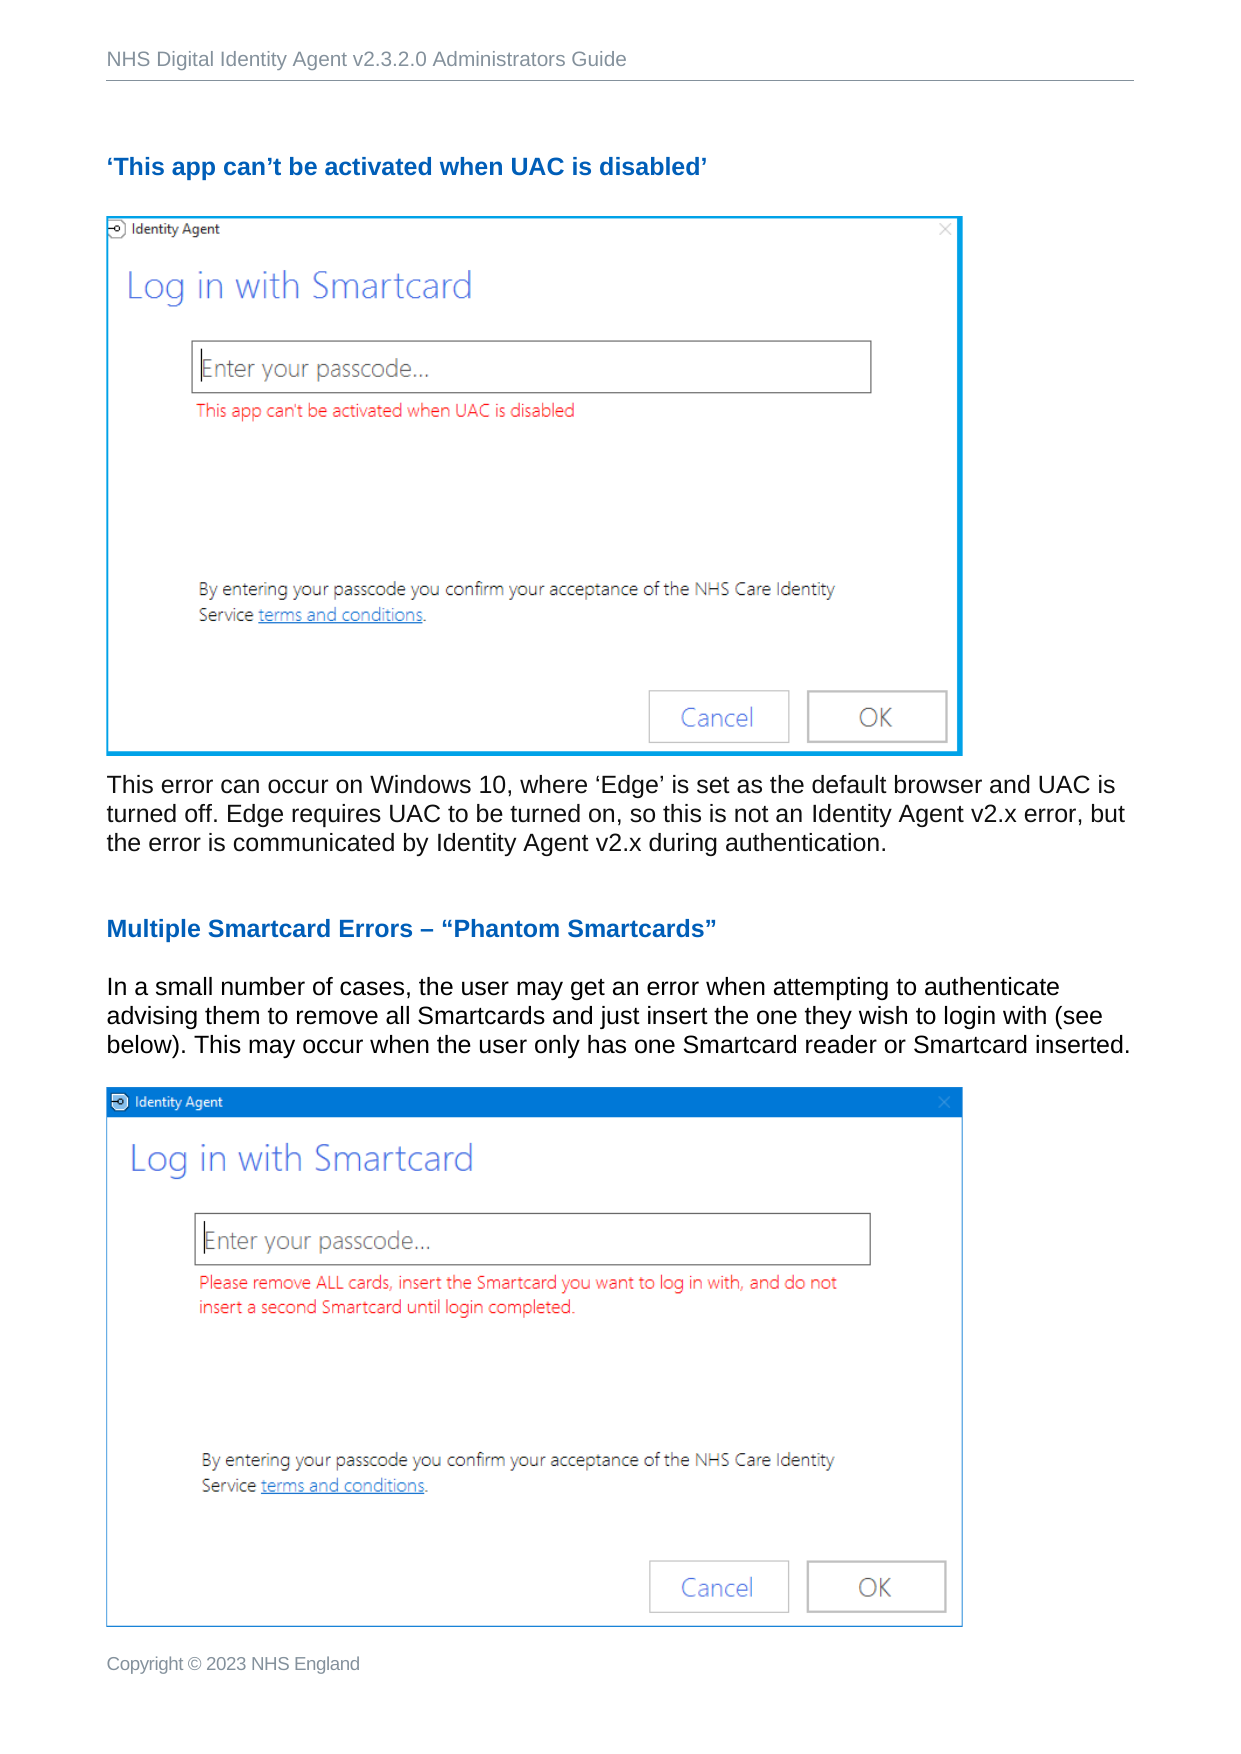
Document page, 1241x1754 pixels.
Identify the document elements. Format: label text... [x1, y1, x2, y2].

text In a small number of cases, the user may get an error when attempting to authenticate advising them to remove all Smartcards and just insert the one they wish to login with (see below). This may occur when the user only has one Smartcard reader or Smartcard inserted. [106, 972, 1134, 1058]
picture [109, 219, 957, 751]
text This error can occur on Windows 10, where ‘Edge’ is set as the default browser and UAC is turned off. Edge requires UAC to be turned on, so this is not an Identity Agent v2.x error, but the error is communicated by Identity Agent v2.x during authentication. [106, 770, 1134, 856]
picture [106, 1087, 963, 1627]
subtitle ‘This app can’t be activated when UAC is disabled’ [106, 123, 1134, 181]
subtitle Multiple Smartcard Errors – “Phantom Smartcards” [106, 914, 1134, 943]
